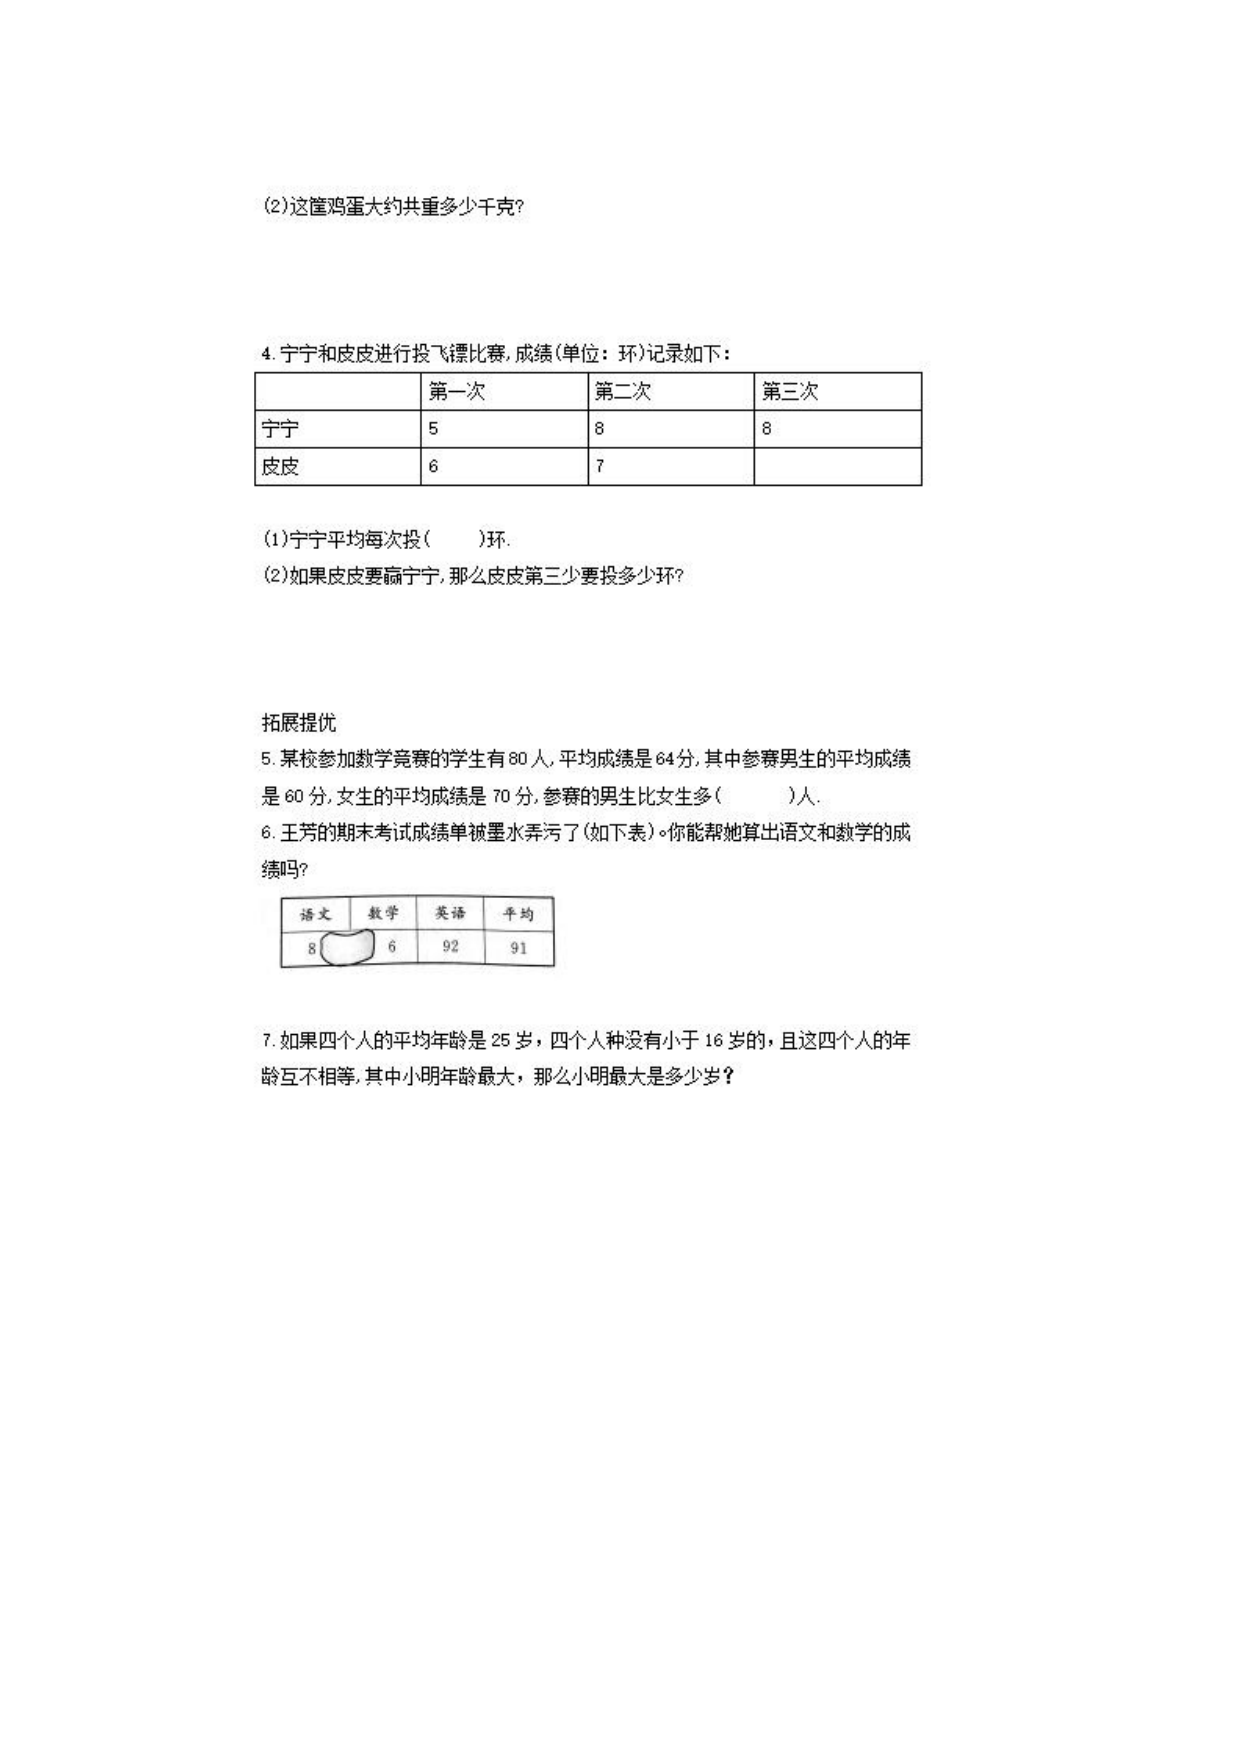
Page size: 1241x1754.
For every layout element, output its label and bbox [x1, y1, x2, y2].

picture [217, 162, 1023, 1131]
